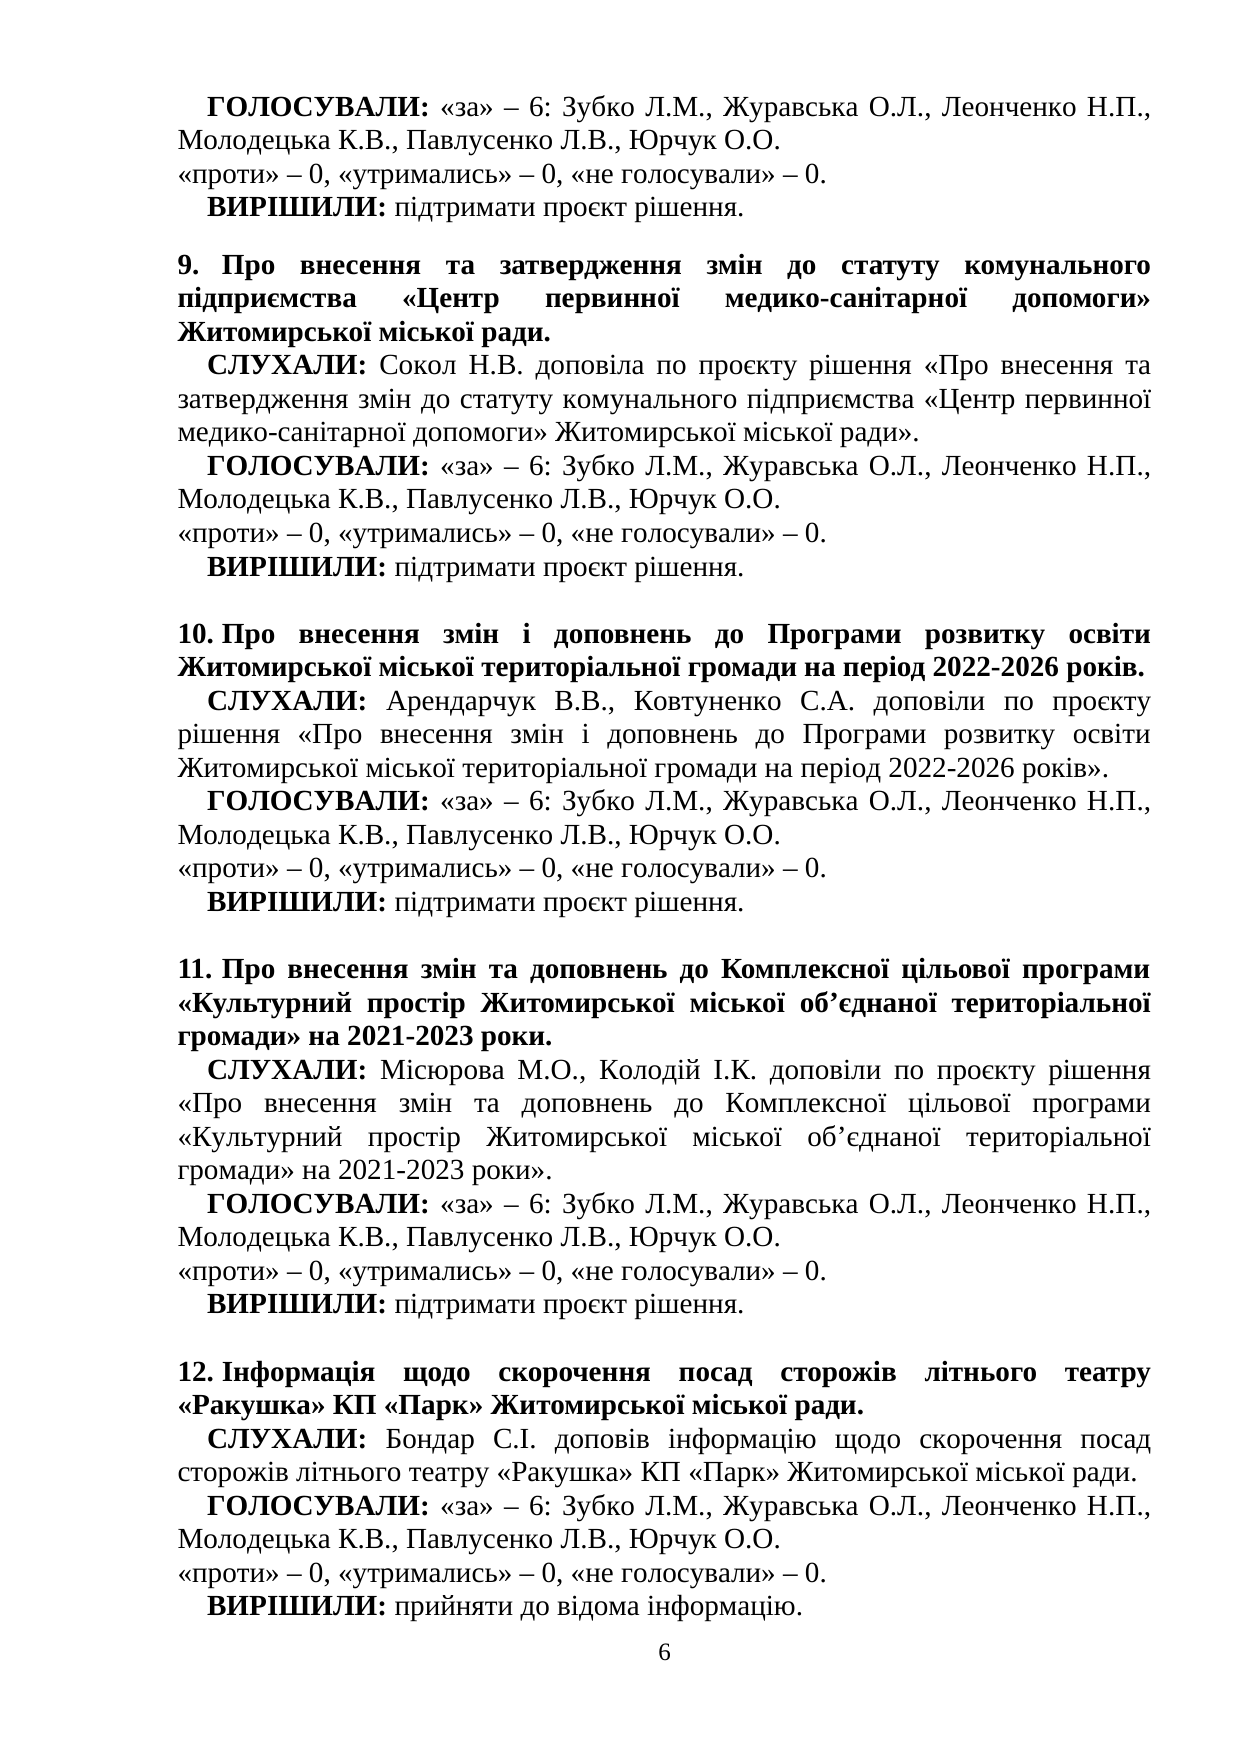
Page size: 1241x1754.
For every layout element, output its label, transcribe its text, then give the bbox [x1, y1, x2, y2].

text СЛУХАЛИ: Місюрова М.О., Колодій І.К. доповіли по проєкту рішення «Про внесення змін та доповнень до Комплексної цільової програми «Культурний простір Житомирської міської об’єднаної територіальної громади» на 2021-2023 роки». [177, 1052, 1152, 1186]
text ГОЛОСУВАЛИ: «за» – 6: Зубко Л.М., Журавська О.Л., Леонченко Н.П., Молодецька К.В., Павлусенко Л.В., Юрчук О.О. [177, 89, 1152, 156]
text «проти» – 0, «утримались» – 0, «не голосували» – 0. [177, 1555, 1152, 1588]
text ВИРІШИЛИ: підтримати проєкт рішення. [177, 189, 1152, 223]
text СЛУХАЛИ: Арендарчук В.В., Ковтуненко С.А. доповіли по проєкту рішення «Про внесення змін і доповнень до Програми розвитку освіти Житомирської міської територіальної громади на період 2022-2026 років». [177, 683, 1152, 783]
list Про внесення змін та доповнень до Комплексної цільової програми «Культурний простір Житомирської міської об’єднаної територіальної громади» на 2021-2023 роки. [177, 951, 1152, 1052]
text ВИРІШИЛИ: підтримати проєкт рішення. [177, 1287, 1152, 1320]
text СЛУХАЛИ: Бондар С.І. доповів інформацію щодо скорочення посад сторожів літнього театру «Ракушка» КП «Парк» Житомирської міської ради. [177, 1421, 1152, 1488]
text «проти» – 0, «утримались» – 0, «не голосували» – 0. [177, 156, 1152, 189]
text ГОЛОСУВАЛИ: «за» – 6: Зубко Л.М., Журавська О.Л., Леонченко Н.П., Молодецька К.В., Павлусенко Л.В., Юрчук О.О. [177, 783, 1152, 851]
text ГОЛОСУВАЛИ: «за» – 6: Зубко Л.М., Журавська О.Л., Леонченко Н.П., Молодецька К.В., Павлусенко Л.В., Юрчук О.О. [177, 448, 1152, 515]
list Про внесення змін і доповнень до Програми розвитку освіти Житомирської міської територіальної громади на період 2022-2026 років. [177, 616, 1152, 683]
list Про внесення та затвердження змін до статуту комунального підприємства «Центр первинної медико-санітарної допомоги» Житомирської міської ради. [177, 247, 1152, 347]
text ВИРІШИЛИ: прийняти до відома інформацію. [177, 1588, 1152, 1622]
text ГОЛОСУВАЛИ: «за» – 6: Зубко Л.М., Журавська О.Л., Леонченко Н.П., Молодецька К.В., Павлусенко Л.В., Юрчук О.О. [177, 1186, 1152, 1253]
text ВИРІШИЛИ: підтримати проєкт рішення. [177, 549, 1152, 582]
text «проти» – 0, «утримались» – 0, «не голосували» – 0. [177, 1253, 1152, 1287]
text ВИРІШИЛИ: підтримати проєкт рішення. [177, 884, 1152, 918]
text ГОЛОСУВАЛИ: «за» – 6: Зубко Л.М., Журавська О.Л., Леонченко Н.П., Молодецька К.В., Павлусенко Л.В., Юрчук О.О. [177, 1488, 1152, 1555]
text СЛУХАЛИ: Сокол Н.В. доповіла по проєкту рішення «Про внесення та затвердження змін до статуту комунального підприємства «Центр первинної медико-санітарної допомоги» Житомирської міської ради». [177, 347, 1152, 448]
text «проти» – 0, «утримались» – 0, «не голосували» – 0. [177, 851, 1152, 884]
list Інформація щодо скорочення посад сторожів літнього театру «Ракушка» КП «Парк» Житомирської міської ради. [177, 1354, 1152, 1421]
text «проти» – 0, «утримались» – 0, «не голосували» – 0. [177, 515, 1152, 549]
